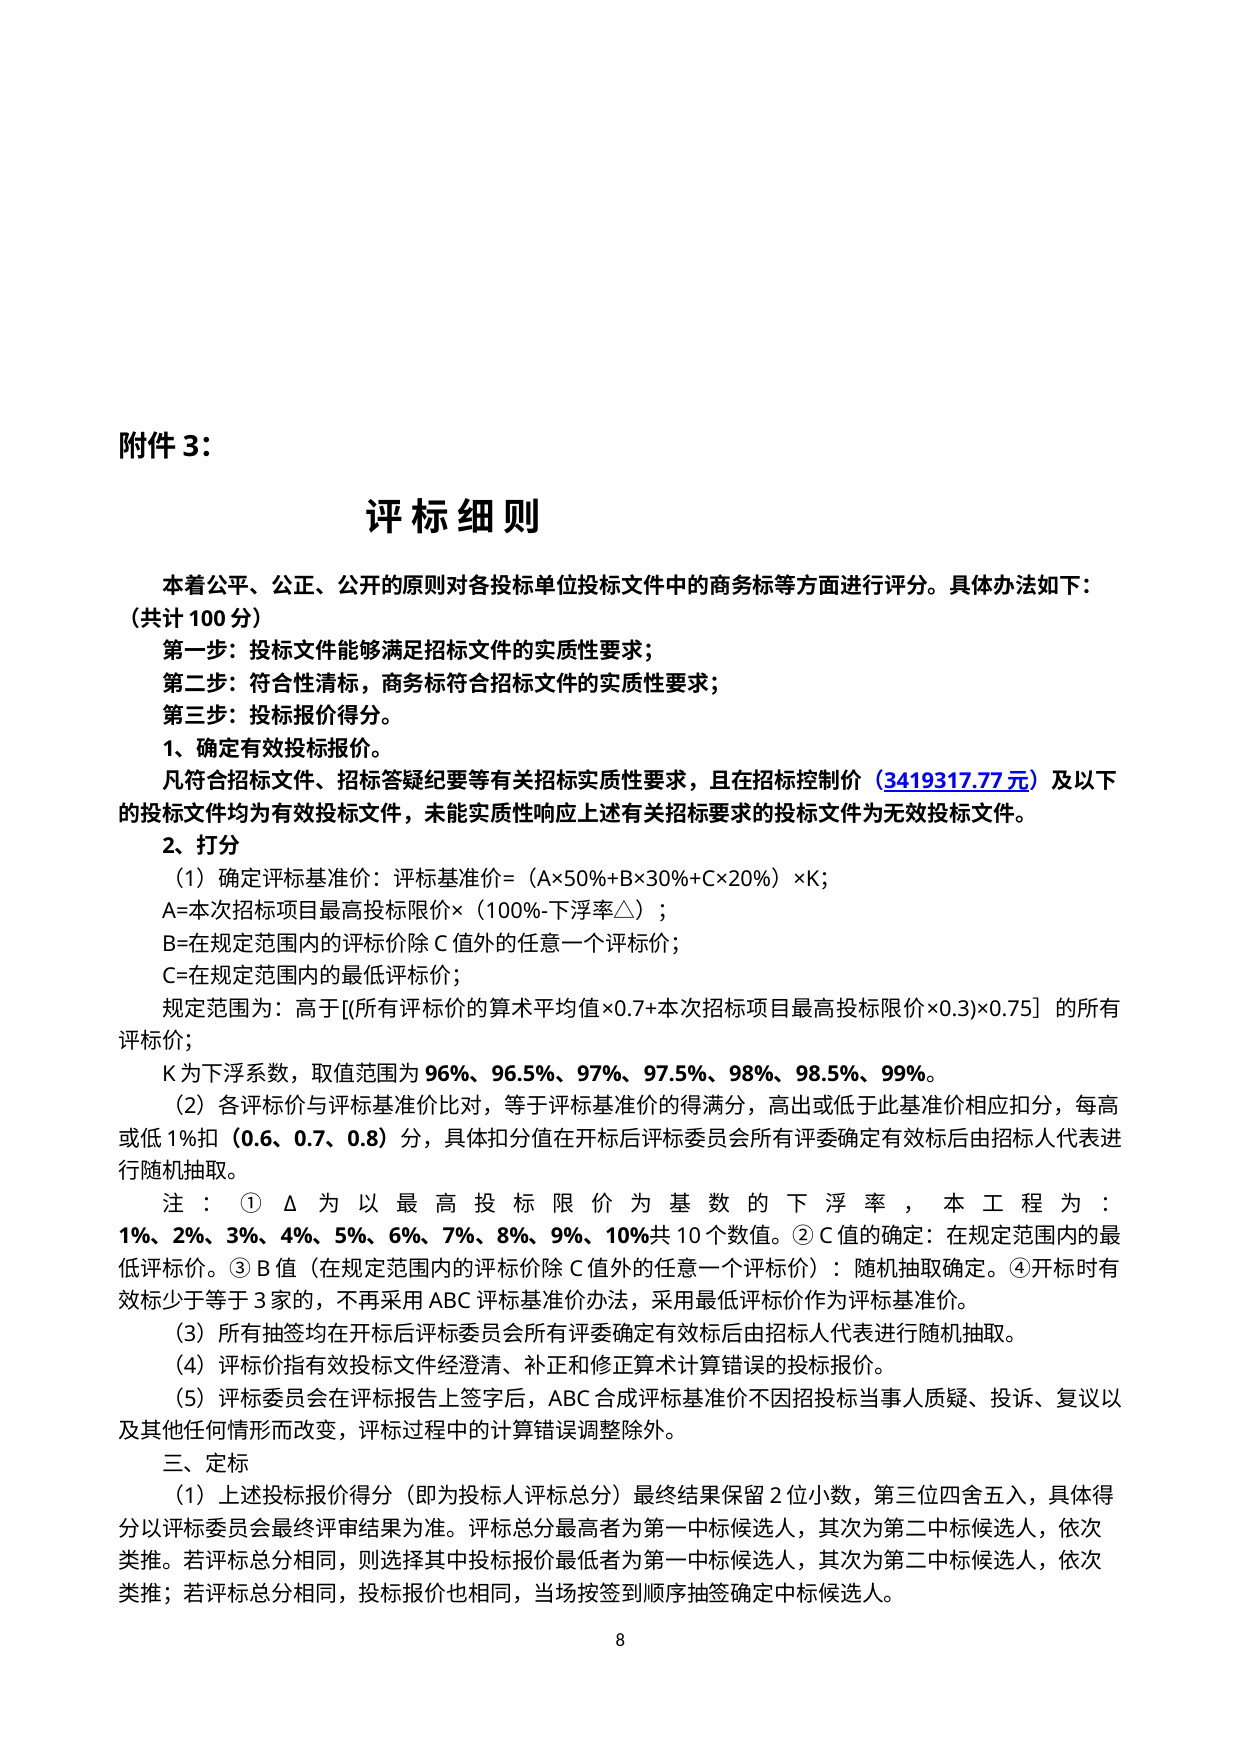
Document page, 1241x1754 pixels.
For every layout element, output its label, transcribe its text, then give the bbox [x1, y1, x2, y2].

text 1、确定有效投标报价。 [118, 730, 1122, 763]
text 第三步：投标报价得分。 [118, 698, 1122, 730]
text A=本次招标项目最高投标限价×（100%-下浮率△）； [118, 893, 1122, 925]
text （1）确定评标基准价：评标基准价=（A×50%+B×30%+C×20%）×K； [118, 860, 1122, 893]
text 规定范围为：高于[(所有评标价的算术平均值×0.7+本次招标项目最高投标限价×0.3)×0.75］的所有评标价； [118, 990, 1122, 1055]
text （5）评标委员会在评标报告上签字后，ABC合成评标基准价不因招投标当事人质疑、投诉、复议以及其他任何情形而改变，评标过程中的计算错误调整除外。 [118, 1380, 1122, 1445]
text 第二步：符合性清标，商务标符合招标文件的实质性要求； [118, 665, 1122, 698]
text （4）评标价指有效投标文件经澄清、补正和修正算术计算错误的投标报价。 [118, 1348, 1122, 1380]
text K为下浮系数，取值范围为96%、96.5%、97%、97.5%、98%、98.5%、99%。 [118, 1055, 1122, 1088]
text C=在规定范围内的最低评标价； [118, 958, 1122, 990]
text 三、定标 [118, 1445, 1122, 1478]
text 注：①Δ为以最高投标限价为基数的下浮率，本工程为：1%、2%、3%、4%、5%、6%、7%、8%、9%、10%共10个数值。②C值的确定：在规定范围内的最低评标价。③B值（在规定范围内的评标价除C值外的任意一个评标价）：随机抽取确定。④开标时有效标少于等于3家的，不再采用 ABC 评标基准价办法，采用最低评标价作为评标基准价。 [118, 1185, 1122, 1315]
text （1）上述投标报价得分（即为投标人评标总分）最终结果保留2位小数，第三位四舍五入，具体得分以评标委员会最终评审结果为准。评标总分最高者为第一中标候选人，其次为第二中标候选人，依次类推。若评标总分相同，则选择其中投标报价最低者为第一中标候选人，其次为第二中标候选人，依次类推；若评标总分相同，投标报价也相同，当场按签到顺序抽签确定中标候选人。 [118, 1478, 1122, 1608]
text （2）各评标价与评标基准价比对，等于评标基准价的得满分，高出或低于此基准价相应扣分，每高或低1%扣（0.6、0.7、0.8）分，具体扣分值在开标后评标委员会所有评委确定有效标后由招标人代表进行随机抽取。 [118, 1088, 1122, 1185]
text 第一步：投标文件能够满足招标文件的实质性要求； [118, 633, 1122, 665]
text 附件3： [118, 423, 1122, 465]
text （3）所有抽签均在开标后评标委员会所有评委确定有效标后由招标人代表进行随机抽取。 [118, 1315, 1122, 1348]
text 本着公平、公正、公开的原则对各投标单位投标文件中的商务标等方面进行评分。具体办法如下：（共计100分） [118, 568, 1122, 633]
text 评 标 细 则 [118, 486, 1122, 541]
text 凡符合招标文件、招标答疑纪要等有关招标实质性要求，且在招标控制价（3419317.77元）及以下的投标文件均为有效投标文件，未能实质性响应上述有关招标要求的投标文件为无效投标文件。 [118, 763, 1122, 828]
text 2、打分 [118, 828, 1122, 860]
text B=在规定范围内的评标价除C值外的任意一个评标价； [118, 925, 1122, 958]
